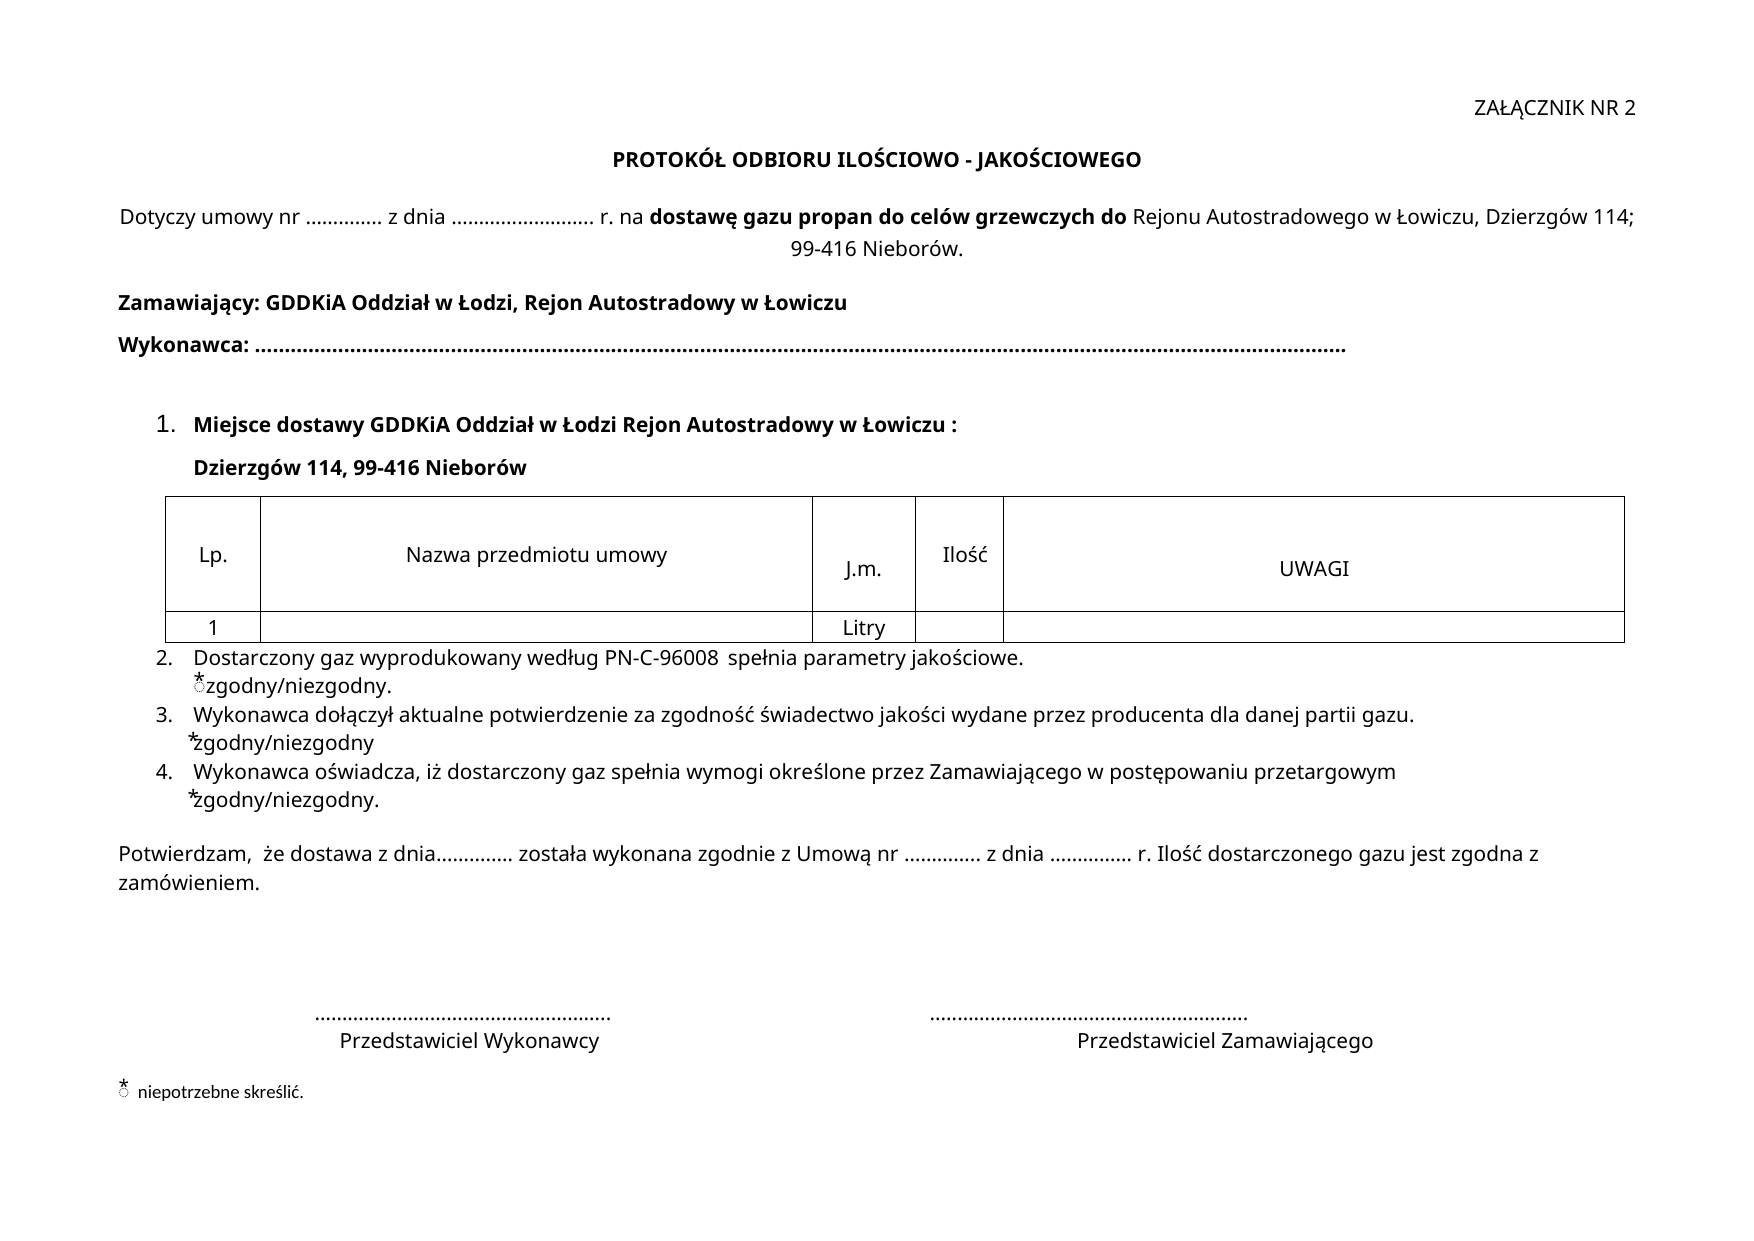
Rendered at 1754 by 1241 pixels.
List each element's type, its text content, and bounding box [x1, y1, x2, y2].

list Wykonawca dołączył aktualne potwierdzenie za zgodność świadectwo jakości wydane przez producenta dla danej partii gazu. ⃰zgodny/niezgodny [156, 700, 1636, 757]
text Zamawiający: GDDKiA Oddział w Łodzi, Rejon Autostradowy w Łowiczu [118, 288, 1636, 316]
table_header Nazwa przedmiotu umowy [261, 497, 812, 611]
text ZAŁĄCZNIK NR 2 [118, 93, 1636, 121]
list Miejsce dostawy GDDKiA Oddział w Łodzi Rejon Autostradowy w Łowiczu : [156, 409, 1636, 439]
text Dzierzgów 114, 99-416 Nieborów [193, 453, 1636, 482]
table_header UWAGI [1004, 497, 1624, 611]
table_cell Litry [813, 612, 915, 642]
text Przedstawiciel Wykonawcy Przedstawiciel Zamawiającego [266, 1026, 1636, 1055]
table_cell 1 [166, 612, 260, 642]
table_cell [1004, 612, 1624, 642]
list Wykonawca oświadcza, iż dostarczony gaz spełnia wymogi określone przez Zamawiającego w postępowaniu przetargowym ⃰zgodny/niezgodny. [156, 757, 1636, 839]
text Wykonawca: …………………………………………………………………………………………………………………………………………………………………. [118, 331, 1636, 359]
table_header Lp. [166, 497, 260, 611]
text Dotyczy umowy nr ………….. z dnia …………………….. r. na dostawę gazu propan do celów grzewczych do Rejonu Autostradowego w Łowiczu, Dzierzgów 114; 99-416 Nieborów. [118, 202, 1636, 263]
text ⃰ niepotrzebne skreślić. [118, 1079, 1636, 1104]
table_header Ilość [916, 497, 1003, 611]
list Dostarczony gaz wyprodukowany według PN-C-96008 spełnia parametry jakościowe. [156, 643, 1636, 672]
table_cell [261, 612, 812, 642]
table_header J.m. [813, 497, 915, 611]
text PROTOKÓŁ ODBIORU ILOŚCIOWO - JAKOŚCIOWEGO [118, 145, 1636, 173]
table_cell [916, 612, 1003, 642]
text Potwierdzam, że dostawa z dnia………..… została wykonana zgodnie z Umową nr ………….. z dnia …………… r. Ilość dostarczonego gazu jest zgodna z zamówieniem. [118, 839, 1636, 896]
text ⃰zgodny/niezgodny. [193, 672, 1636, 700]
text ……………………….…………………….. ..……………………………………………….. [266, 998, 1636, 1026]
